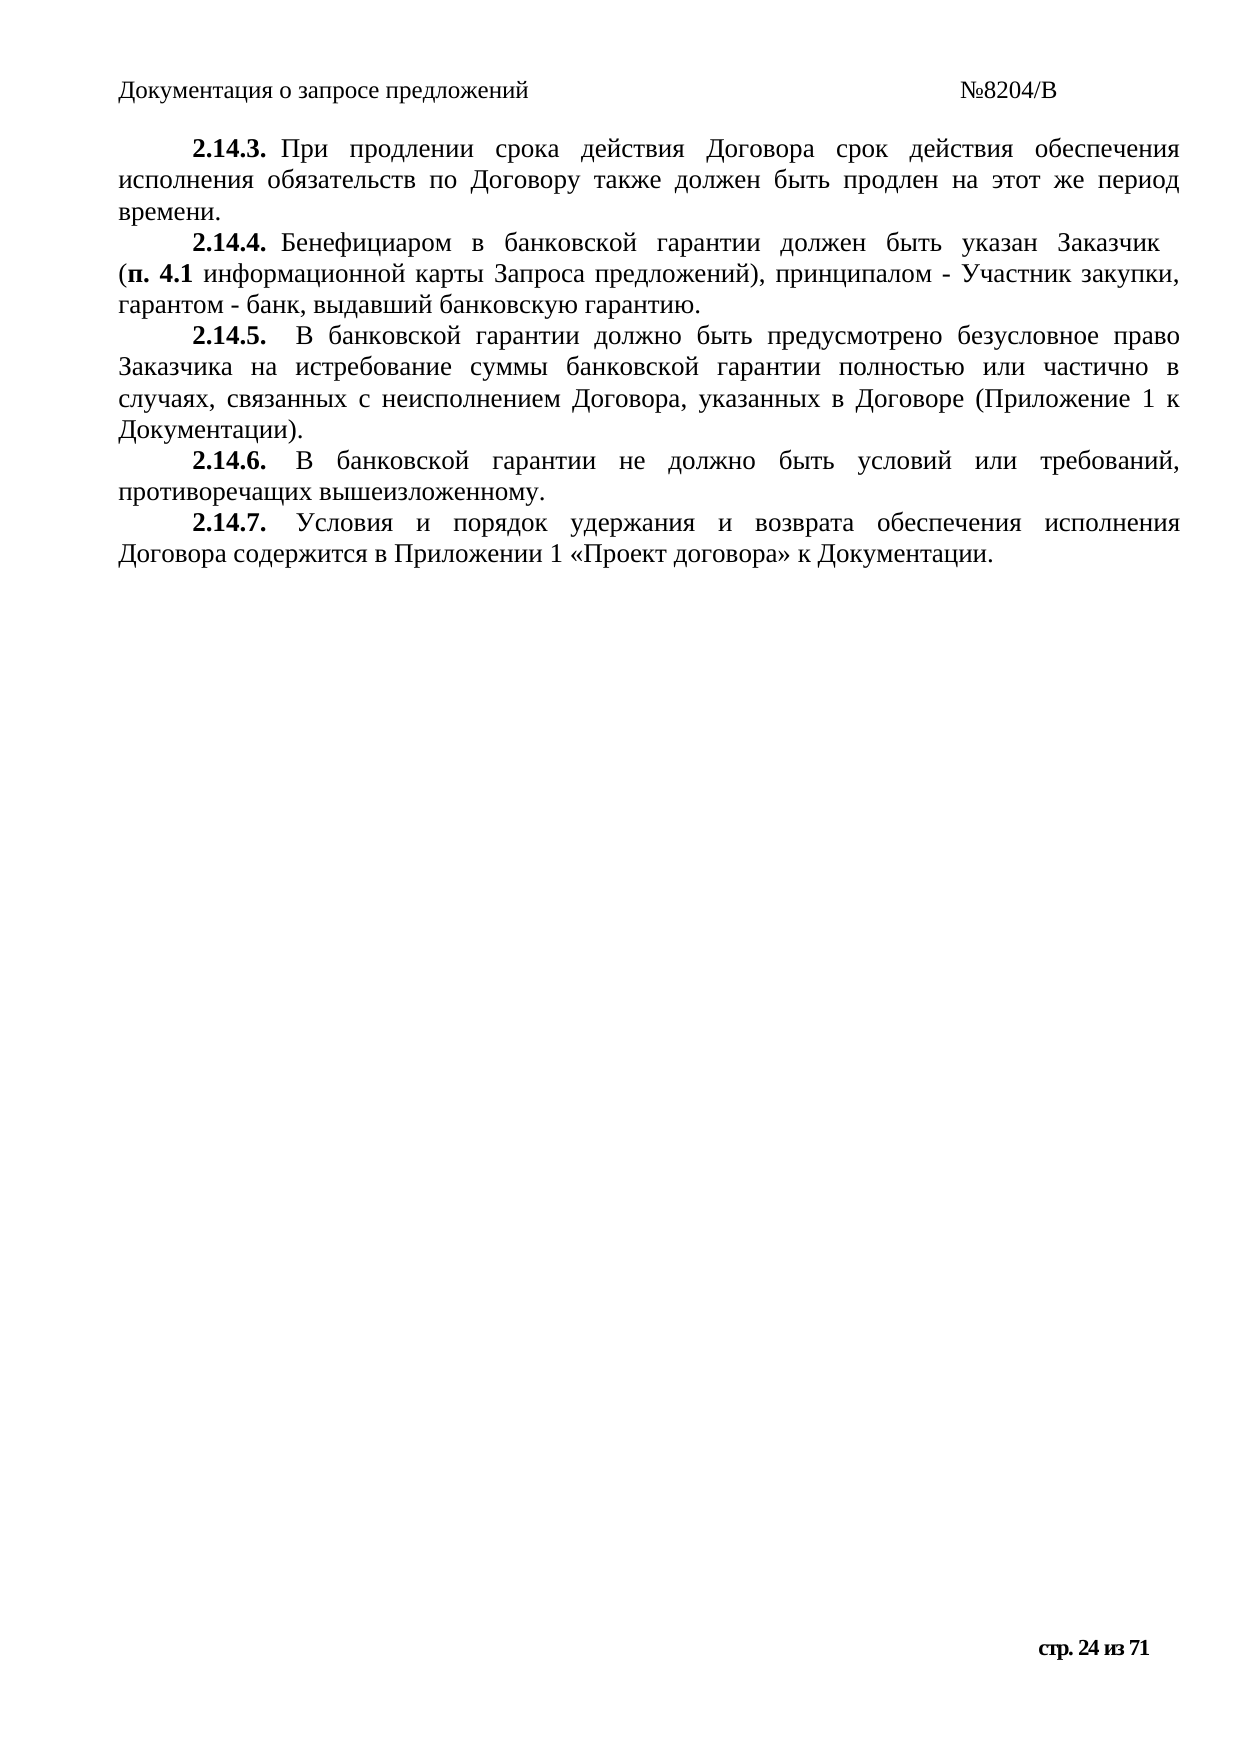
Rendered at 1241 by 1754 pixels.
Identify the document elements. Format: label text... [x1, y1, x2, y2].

list В банковской гарантии должно быть предусмотрено безусловное право Заказчика на истребование суммы банковской гарантии полностью или частично в случаях, связанных с неисполнением Договора, указанных в Договоре (Приложение 1 к Документации). [118, 319, 1181, 444]
list При продлении срока действия Договора срок действия обеспечения исполнения обязательств по Договору также должен быть продлен на этот же период времени. [118, 132, 1181, 226]
list Условия и порядок удержания и возврата обеспечения исполнения Договора содержится в Приложении 1 «Проект договора» к Документации. [118, 506, 1181, 568]
list В банковской гарантии не должно быть условий или требований, противоречащих вышеизложенному. [118, 444, 1181, 506]
list Бенефициаром в банковской гарантии должен быть указан Заказчик (п. 4.1 информационной карты Запроса предложений), принципалом - Участник закупки, гарантом - банк, выдавший банковскую гарантию. [118, 226, 1181, 319]
